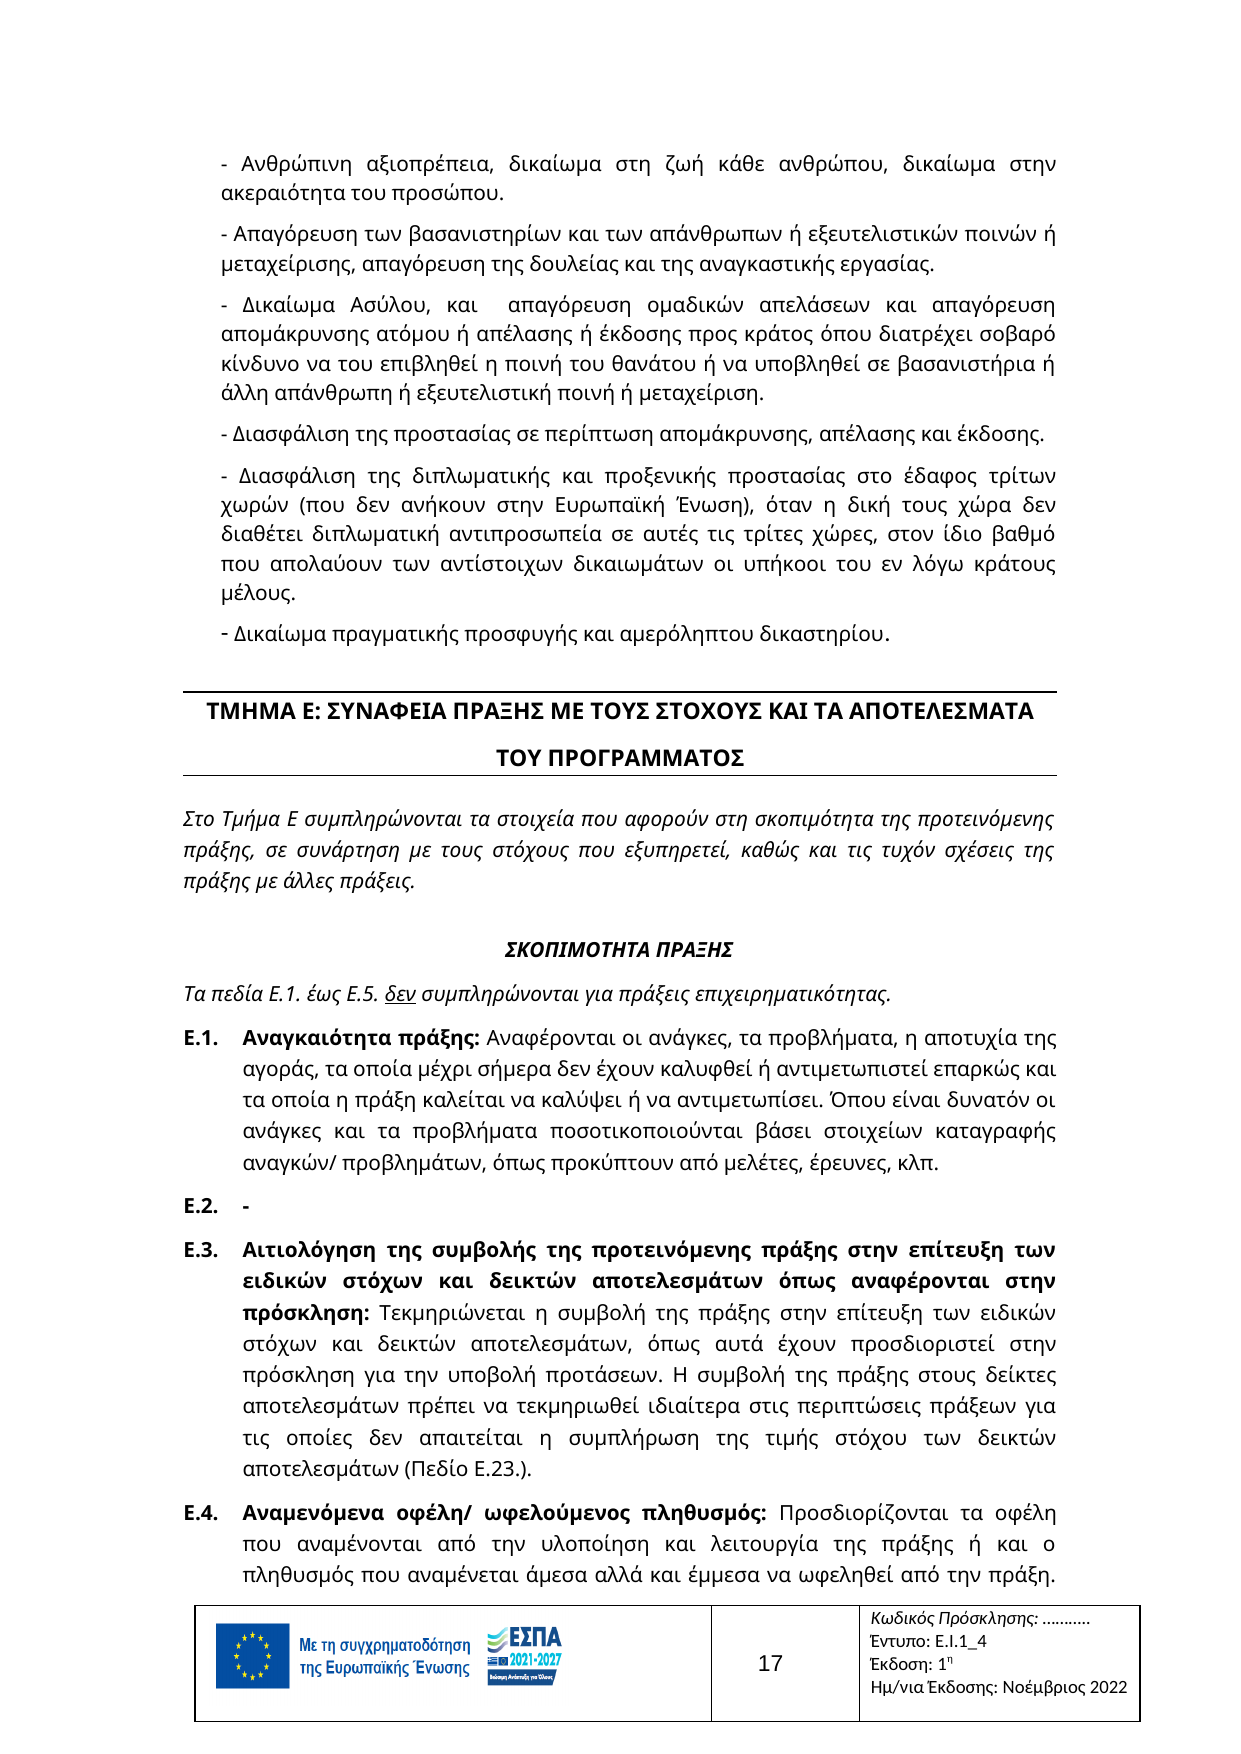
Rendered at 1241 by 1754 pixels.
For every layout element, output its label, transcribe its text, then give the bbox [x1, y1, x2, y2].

list - Δικαίωμα πραγματικής προσφυγής και αμερόληπτου δικαστηρίου. [221, 618, 1057, 648]
list Αναγκαιότητα πράξης: Αναφέρονται οι ανάγκες, τα προβλήματα, η αποτυχία της αγοράς, τα οποία μέχρι σήμερα δεν έχουν καλυφθεί ή αντιμετωπιστεί επαρκώς και τα οποία η πράξη καλείται να καλύψει ή να αντιμετωπίσει. Όπου είναι δυνατόν οι ανάγκες και τα προβλήματα ποσοτικοποιούνται βάσει στοιχείων καταγραφής αναγκών/ προβλημάτων, όπως προκύπτουν από μελέτες, έρευνες, κλπ. [183, 1023, 1057, 1176]
list - [183, 1191, 1057, 1220]
list - Διασφάλιση της διπλωματικής και προξενικής προστασίας στο έδαφος τρίτων χωρών (που δεν ανήκουν στην Ευρωπαϊκή Ένωση), όταν η δική τους χώρα δεν διαθέτει διπλωματική αντιπροσωπεία σε αυτές τις τρίτες χώρες, στον ίδιο βαθμό που απολαύουν των αντίστοιχων δικαιωμάτων οι υπήκοοι του εν λόγω κράτους μέλους. [221, 460, 1057, 606]
subtitle ΣΚΟΠΙΜΟΤΗΤΑ ΠΡΑΞΗΣ [183, 935, 1057, 964]
list Αιτιολόγηση της συμβολής της προτεινόμενης πράξης στην επίτευξη των ειδικών στόχων και δεικτών αποτελεσμάτων όπως αναφέρονται στην πρόσκληση: Τεκμηριώνεται η συμβολή της πράξης στην επίτευξη των ειδικών στόχων και δεικτών αποτελεσμάτων, όπως αυτά έχουν προσδιοριστεί στην πρόσκληση για την υποβολή προτάσεων. Η συμβολή της πράξης στους δείκτες αποτελεσμάτων πρέπει να τεκμηριωθεί ιδιαίτερα στις περιπτώσεις πράξεων για τις οποίες δεν απαιτείται η συμπλήρωση της τιμής στόχου των δεικτών αποτελεσμάτων (Πεδίο Ε.23.). [183, 1235, 1057, 1482]
list - Απαγόρευση των βασανιστηρίων και των απάνθρωπων ή εξευτελιστικών ποινών ή μεταχείρισης, απαγόρευση της δουλείας και της αναγκαστικής εργασίας. [221, 218, 1057, 277]
text Τα πεδία Ε.1. έως Ε.5. δεν συμπληρώνονται για πράξεις επιχειρηματικότητας. [183, 979, 1057, 1007]
list - Δικαίωμα Ασύλου, και απαγόρευση ομαδικών απελάσεων και απαγόρευση απομάκρυνσης ατόμου ή απέλασης ή έκδοσης προς κράτος όπου διατρέχει σοβαρό κίνδυνο να του επιβληθεί η ποινή του θανάτου ή να υποβληθεί σε βασανιστήρια ή άλλη απάνθρωπη ή εξευτελιστική ποινή ή μεταχείριση. [221, 289, 1057, 406]
list - Διασφάλιση της προστασίας σε περίπτωση απομάκρυνσης, απέλασης και έκδοσης. [221, 418, 1057, 448]
subtitle ΤΜΗΜΑ Ε: ΣΥΝΑΦΕΙΑ ΠΡΑΞΗΣ ΜΕ ΤΟΥΣ ΣΤΟΧΟΥΣ ΚΑΙ ΤΑ ΑΠΟΤΕΛΕΣΜΑΤΑ ΤΟΥ ΠΡΟΓΡΑΜΜΑΤΟΣ [183, 693, 1057, 775]
picture [206, 1606, 569, 1706]
text Στο Τμήμα Ε συμπληρώνονται τα στοιχεία που αφορούν στη σκοπιμότητα της προτεινόμενης πράξης, σε συνάρτηση με τους στόχους που εξυπηρετεί, καθώς και τις τυχόν σχέσεις της πράξης με άλλες πράξεις. [183, 804, 1057, 895]
list - Ανθρώπινη αξιοπρέπεια, δικαίωμα στη ζωή κάθε ανθρώπου, δικαίωμα στην ακεραιότητα του προσώπου. [221, 148, 1057, 206]
